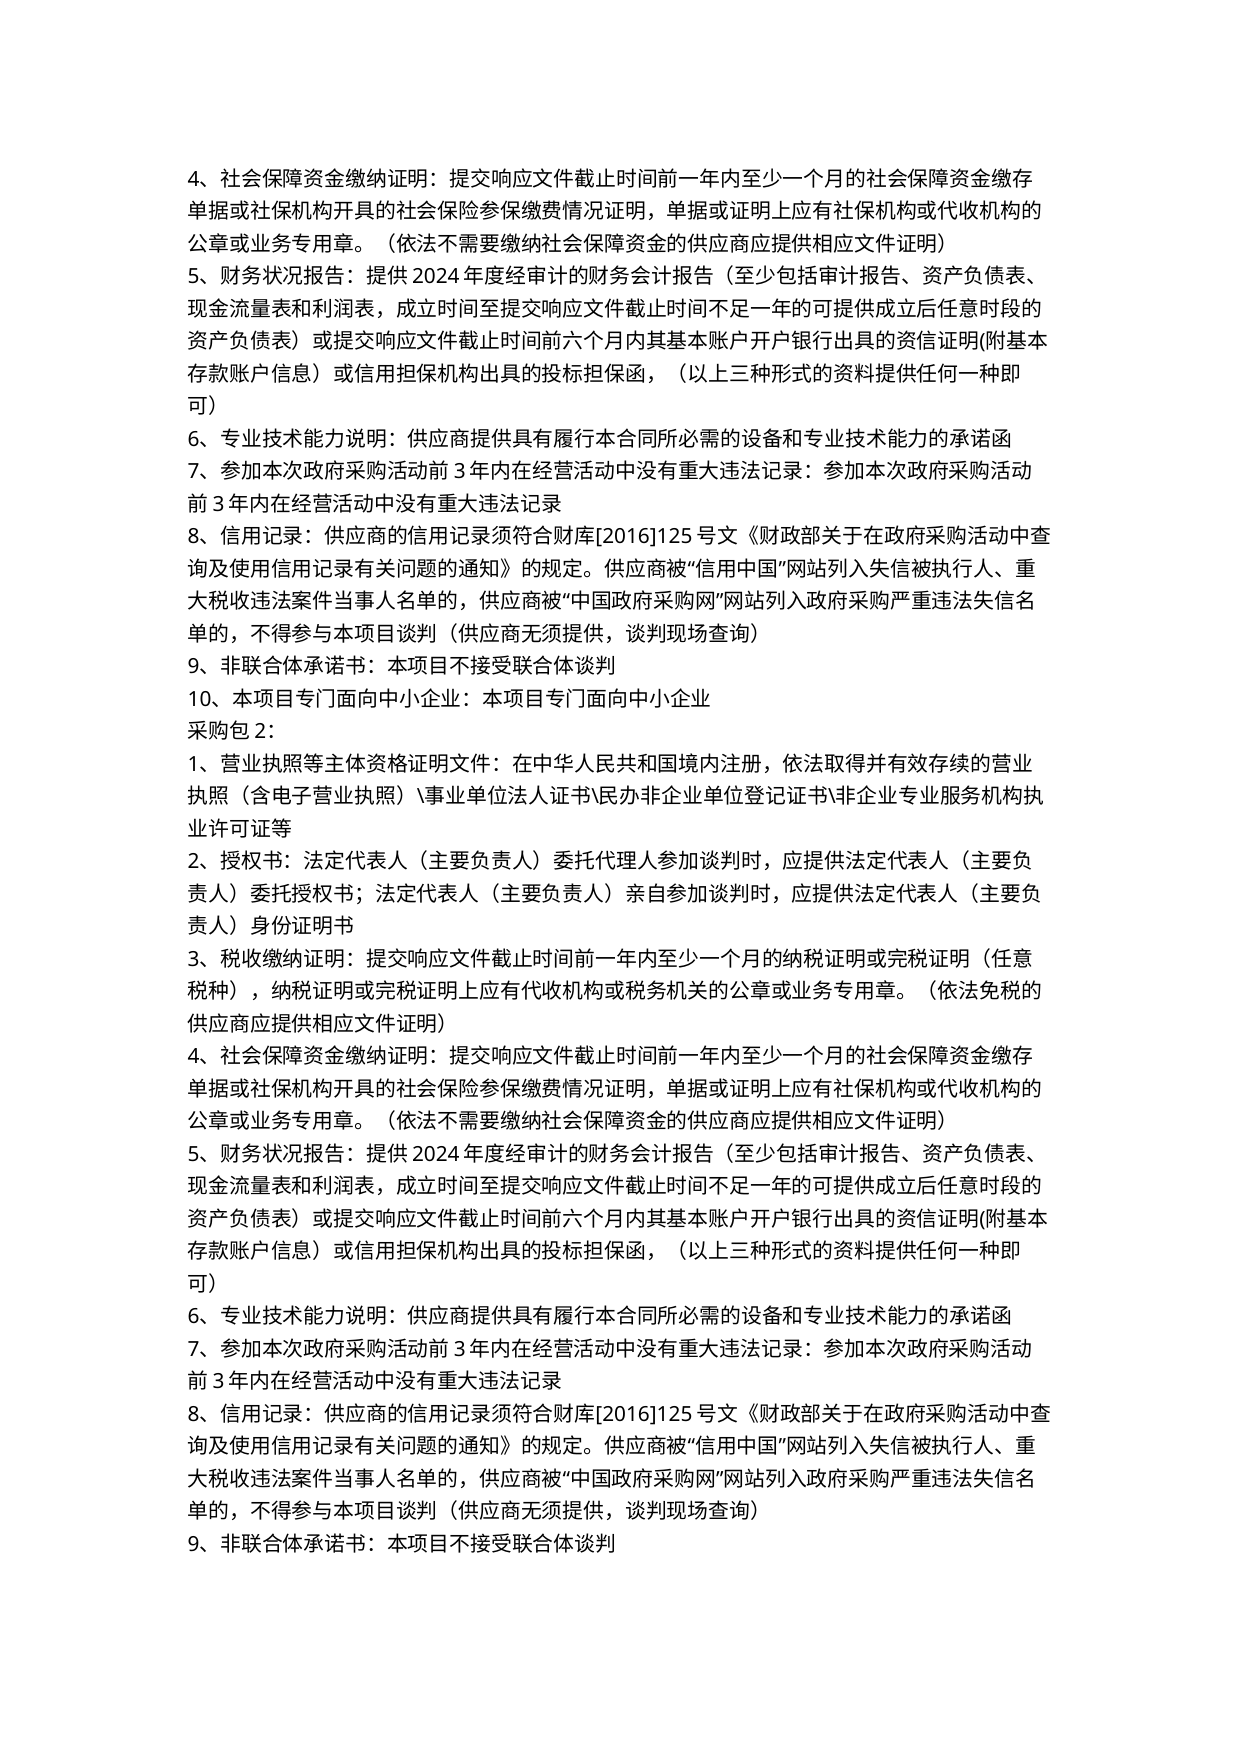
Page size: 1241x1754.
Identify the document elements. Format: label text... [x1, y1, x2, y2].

text 9、非联合体承诺书：本项目不接受联合体谈判 [187, 1527, 1053, 1559]
text 4、社会保障资金缴纳证明：提交响应文件截止时间前一年内至少一个月的社会保障资金缴存单据或社保机构开具的社会保险参保缴费情况证明，单据或证明上应有社保机构或代收机构的公章或业务专用章。（依法不需要缴纳社会保障资金的供应商应提供相应文件证明） [187, 162, 1053, 259]
text 7、参加本次政府采购活动前3年内在经营活动中没有重大违法记录：参加本次政府采购活动前3年内在经营活动中没有重大违法记录 [187, 454, 1053, 519]
text 10、本项目专门面向中小企业：本项目专门面向中小企业 [187, 682, 1053, 714]
text 5、财务状况报告：提供2024年度经审计的财务会计报告（至少包括审计报告、资产负债表、现金流量表和利润表，成立时间至提交响应文件截止时间不足一年的可提供成立后任意时段的资产负债表）或提交响应文件截止时间前六个月内其基本账户开户银行出具的资信证明(附基本存款账户信息）或信用担保机构出具的投标担保函，（以上三种形式的资料提供任何一种即可） [187, 1137, 1053, 1299]
text 9、非联合体承诺书：本项目不接受联合体谈判 [187, 649, 1053, 682]
text 5、财务状况报告：提供2024年度经审计的财务会计报告（至少包括审计报告、资产负债表、现金流量表和利润表，成立时间至提交响应文件截止时间不足一年的可提供成立后任意时段的资产负债表）或提交响应文件截止时间前六个月内其基本账户开户银行出具的资信证明(附基本存款账户信息）或信用担保机构出具的投标担保函，（以上三种形式的资料提供任何一种即可） [187, 259, 1053, 422]
text 7、参加本次政府采购活动前3年内在经营活动中没有重大违法记录：参加本次政府采购活动前3年内在经营活动中没有重大违法记录 [187, 1332, 1053, 1397]
text 8、信用记录：供应商的信用记录须符合财库[2016]125号文《财政部关于在政府采购活动中查询及使用信用记录有关问题的通知》的规定。供应商被“信用中国”网站列入失信被执行人、重大税收违法案件当事人名单的，供应商被“中国政府采购网”网站列入政府采购严重违法失信名单的，不得参与本项目谈判（供应商无须提供，谈判现场查询） [187, 1397, 1053, 1527]
text 8、信用记录：供应商的信用记录须符合财库[2016]125号文《财政部关于在政府采购活动中查询及使用信用记录有关问题的通知》的规定。供应商被“信用中国”网站列入失信被执行人、重大税收违法案件当事人名单的，供应商被“中国政府采购网”网站列入政府采购严重违法失信名单的，不得参与本项目谈判（供应商无须提供，谈判现场查询） [187, 519, 1053, 649]
text 采购包2： [187, 714, 1053, 747]
text 4、社会保障资金缴纳证明：提交响应文件截止时间前一年内至少一个月的社会保障资金缴存单据或社保机构开具的社会保险参保缴费情况证明，单据或证明上应有社保机构或代收机构的公章或业务专用章。（依法不需要缴纳社会保障资金的供应商应提供相应文件证明） [187, 1039, 1053, 1137]
text 6、专业技术能力说明：供应商提供具有履行本合同所必需的设备和专业技术能力的承诺函 [187, 422, 1053, 454]
text 6、专业技术能力说明：供应商提供具有履行本合同所必需的设备和专业技术能力的承诺函 [187, 1299, 1053, 1332]
text 2、授权书：法定代表人（主要负责人）委托代理人参加谈判时，应提供法定代表人（主要负责人）委托授权书；法定代表人（主要负责人）亲自参加谈判时，应提供法定代表人（主要负责人）身份证明书 [187, 844, 1053, 942]
text 3、税收缴纳证明：提交响应文件截止时间前一年内至少一个月的纳税证明或完税证明（任意税种），纳税证明或完税证明上应有代收机构或税务机关的公章或业务专用章。（依法免税的供应商应提供相应文件证明） [187, 942, 1053, 1039]
text 1、营业执照等主体资格证明文件：在中华人民共和国境内注册，依法取得并有效存续的营业执照（含电子营业执照）\事业单位法人证书\民办非企业单位登记证书\非企业专业服务机构执业许可证等 [187, 747, 1053, 844]
